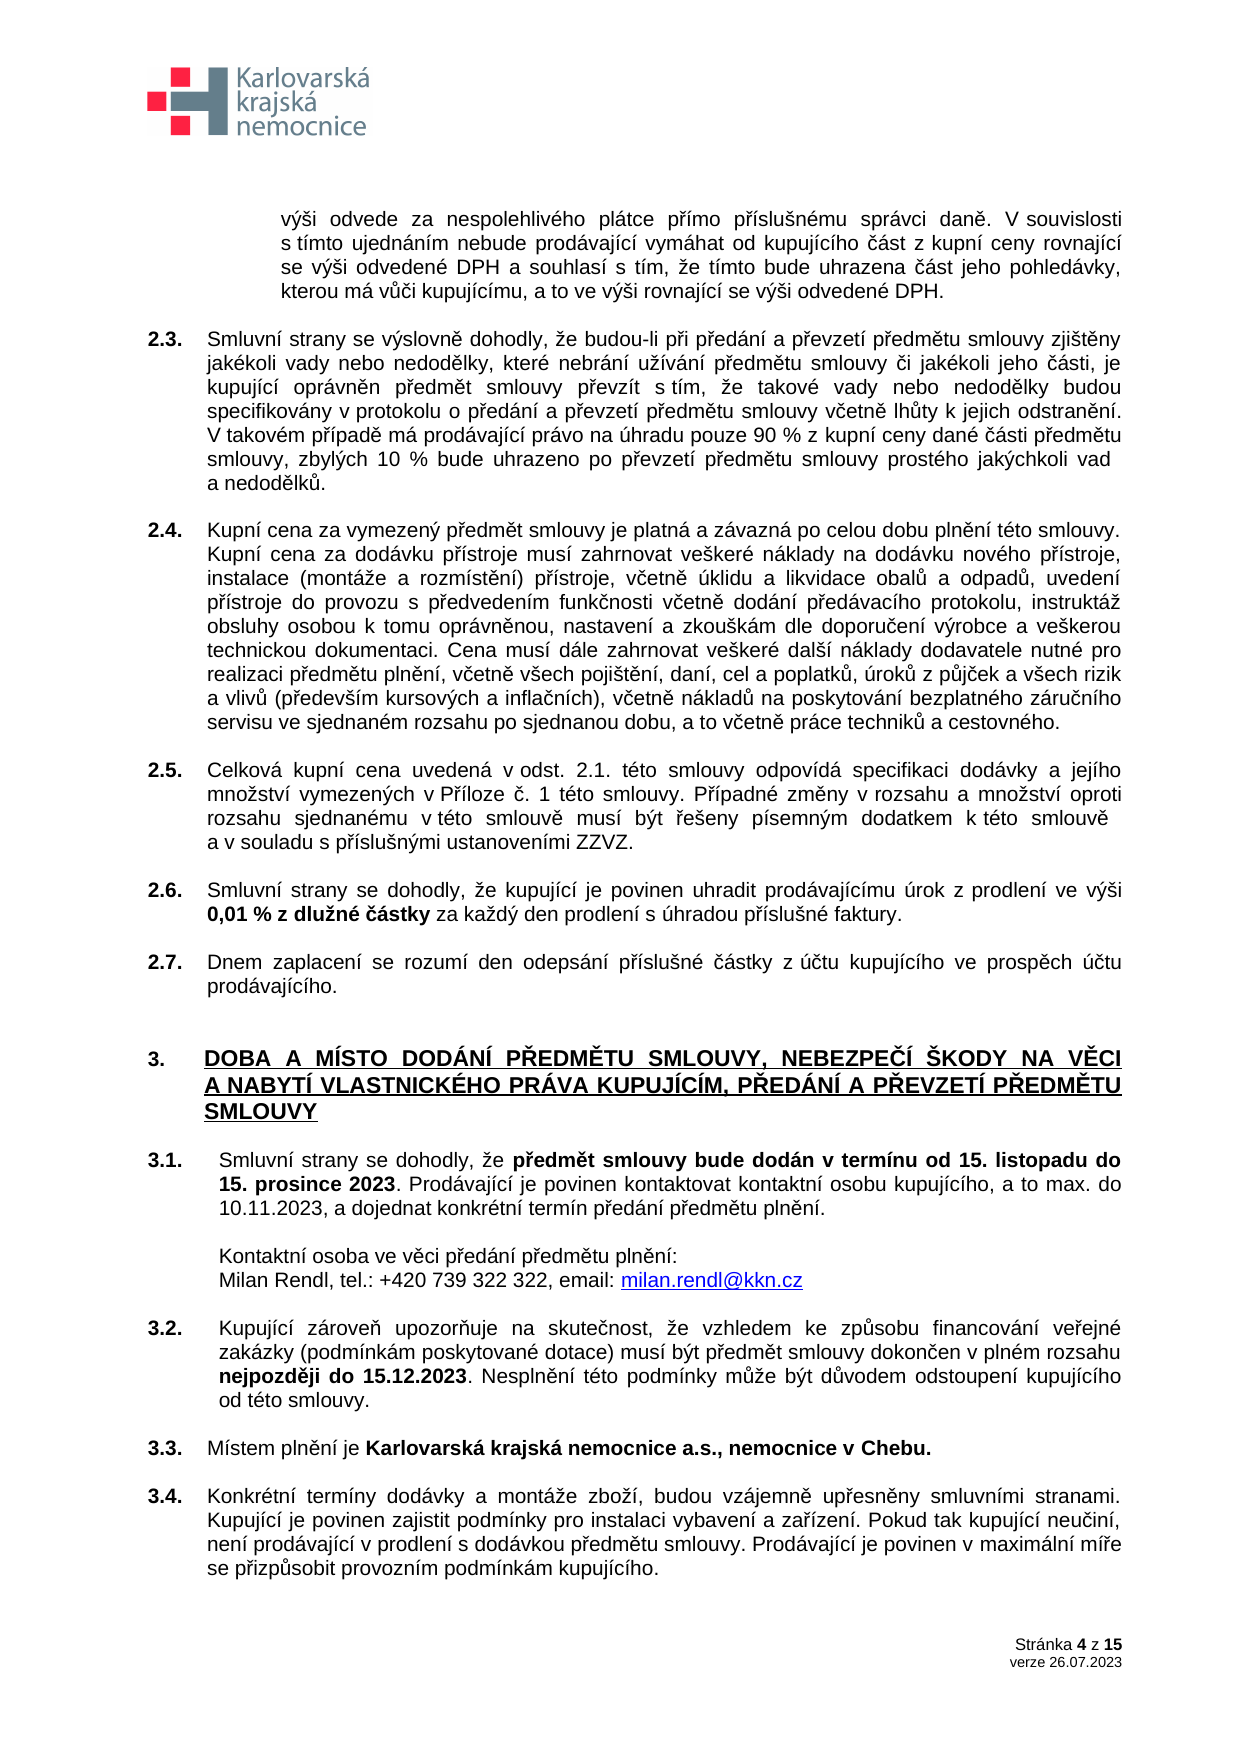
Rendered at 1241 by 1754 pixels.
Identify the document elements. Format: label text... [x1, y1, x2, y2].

subtitle Smluvní strany se dohodly, že kupující je povinen uhradit prodávajícímu úrok z prodlení ve výši 0,01 % z dlužné částky za každý den prodlení s úhradou příslušné faktury. [148, 878, 1122, 926]
list DOBA A MÍSTO DODÁNÍ PŘEDMĚTU SMLOUVY, NEBEZPEČÍ ŠKODY NA VĚCI A NABYTÍ VLASTNICKÉHO PRÁVA KUPUJÍCÍM, předání a převzetí předmětu smlouvy [148, 1045, 1122, 1124]
subtitle Kupní cena za vymezený předmět smlouvy je platná a závazná po celou dobu plnění této smlouvy. Kupní cena za dodávku přístroje musí zahrnovat veškeré náklady na dodávku nového přístroje, instalace (montáže a rozmístění) přístroje, včetně úklidu a likvidace obalů a odpadů, uvedení přístroje do provozu s předvedením funkčnosti včetně dodání předávacího protokolu, instruktáž obsluhy osobou k tomu oprávněnou, nastavení a zkouškám dle doporučení výrobce a veškerou technickou dokumentaci. Cena musí dále zahrnovat veškeré další náklady dodavatele nutné pro realizaci předmětu plnění, včetně všech pojištění, daní, cel a poplatků, úroků z půjček a všech rizik a vlivů (především kursových a inflačních), včetně nákladů na poskytování bezplatného záručního servisu ve sjednaném rozsahu po sjednanou dobu, a to včetně práce techniků a cestovného. [148, 518, 1122, 734]
subtitle Celková kupní cena uvedená v odst. 2.1. této smlouvy odpovídá specifikaci dodávky a jejího množství vymezených v Příloze č. 1 této smlouvy. Případné změny v rozsahu a množství oproti rozsahu sjednanému v této smlouvě musí být řešeny písemným dodatkem k této smlouvě a v souladu s příslušnými ustanoveními ZZVZ. [148, 758, 1122, 854]
list Milan Rendl, tel.: +420 739 322 322, email: milan.rendl@kkn.cz [218, 1268, 1122, 1292]
list Kontaktní osoba ve věci předání předmětu plnění: [218, 1244, 1122, 1268]
list Kupující zároveň upozorňuje na skutečnost, že vzhledem ke způsobu financování veřejné zakázky (podmínkám poskytované dotace) musí být předmět smlouvy dokončen v plném rozsahu nejpozději do 15.12.2023. Nesplnění této podmínky může být důvodem odstoupení kupujícího od této smlouvy. [148, 1316, 1122, 1412]
subtitle Dnem zaplacení se rozumí den odepsání příslušné částky z účtu kupujícího ve prospěch účtu prodávajícího. [148, 949, 1122, 997]
list Konkrétní termíny dodávky a montáže zboží, budou vzájemně upřesněny smluvními stranami. Kupující je povinen zajistit podmínky pro instalaci vybavení a zařízení. Pokud tak kupující neučiní, není prodávající v prodlení s dodávkou předmětu smlouvy. Prodávající je povinen v maximální míře se přizpůsobit provozním podmínkám kupujícího. [148, 1484, 1122, 1579]
subtitle Smluvní strany se výslovně dohodly, že budou-li při předání a převzetí předmětu smlouvy zjištěny jakékoli vady nebo nedodělky, které nebrání užívání předmětu smlouvy či jakékoli jeho části, je kupující oprávněn předmět smlouvy převzít s tím, že takové vady nebo nedodělky budou specifikovány v protokolu o předání a převzetí předmětu smlouvy včetně lhůty k jejich odstranění. V takovém případě má prodávající právo na úhradu pouze 90 % z kupní ceny dané části předmětu smlouvy, zbylých 10 % bude uhrazeno po převzetí předmětu smlouvy prostého jakýchkoli vad a nedodělků. [148, 327, 1122, 494]
list Smluvní strany se dohodly, že předmět smlouvy bude dodán v termínu od 15. listopadu do 15. prosince 2023. Prodávající je povinen kontaktovat kontaktní osobu kupujícího, a to max. do 10.11.2023, a dojednat konkrétní termín předání předmětu plnění. [148, 1148, 1122, 1220]
list Místem plnění je Karlovarská krajská nemocnice a.s., nemocnice v Chebu. [148, 1436, 1122, 1460]
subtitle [207, 207, 1122, 303]
picture [147, 67, 373, 136]
